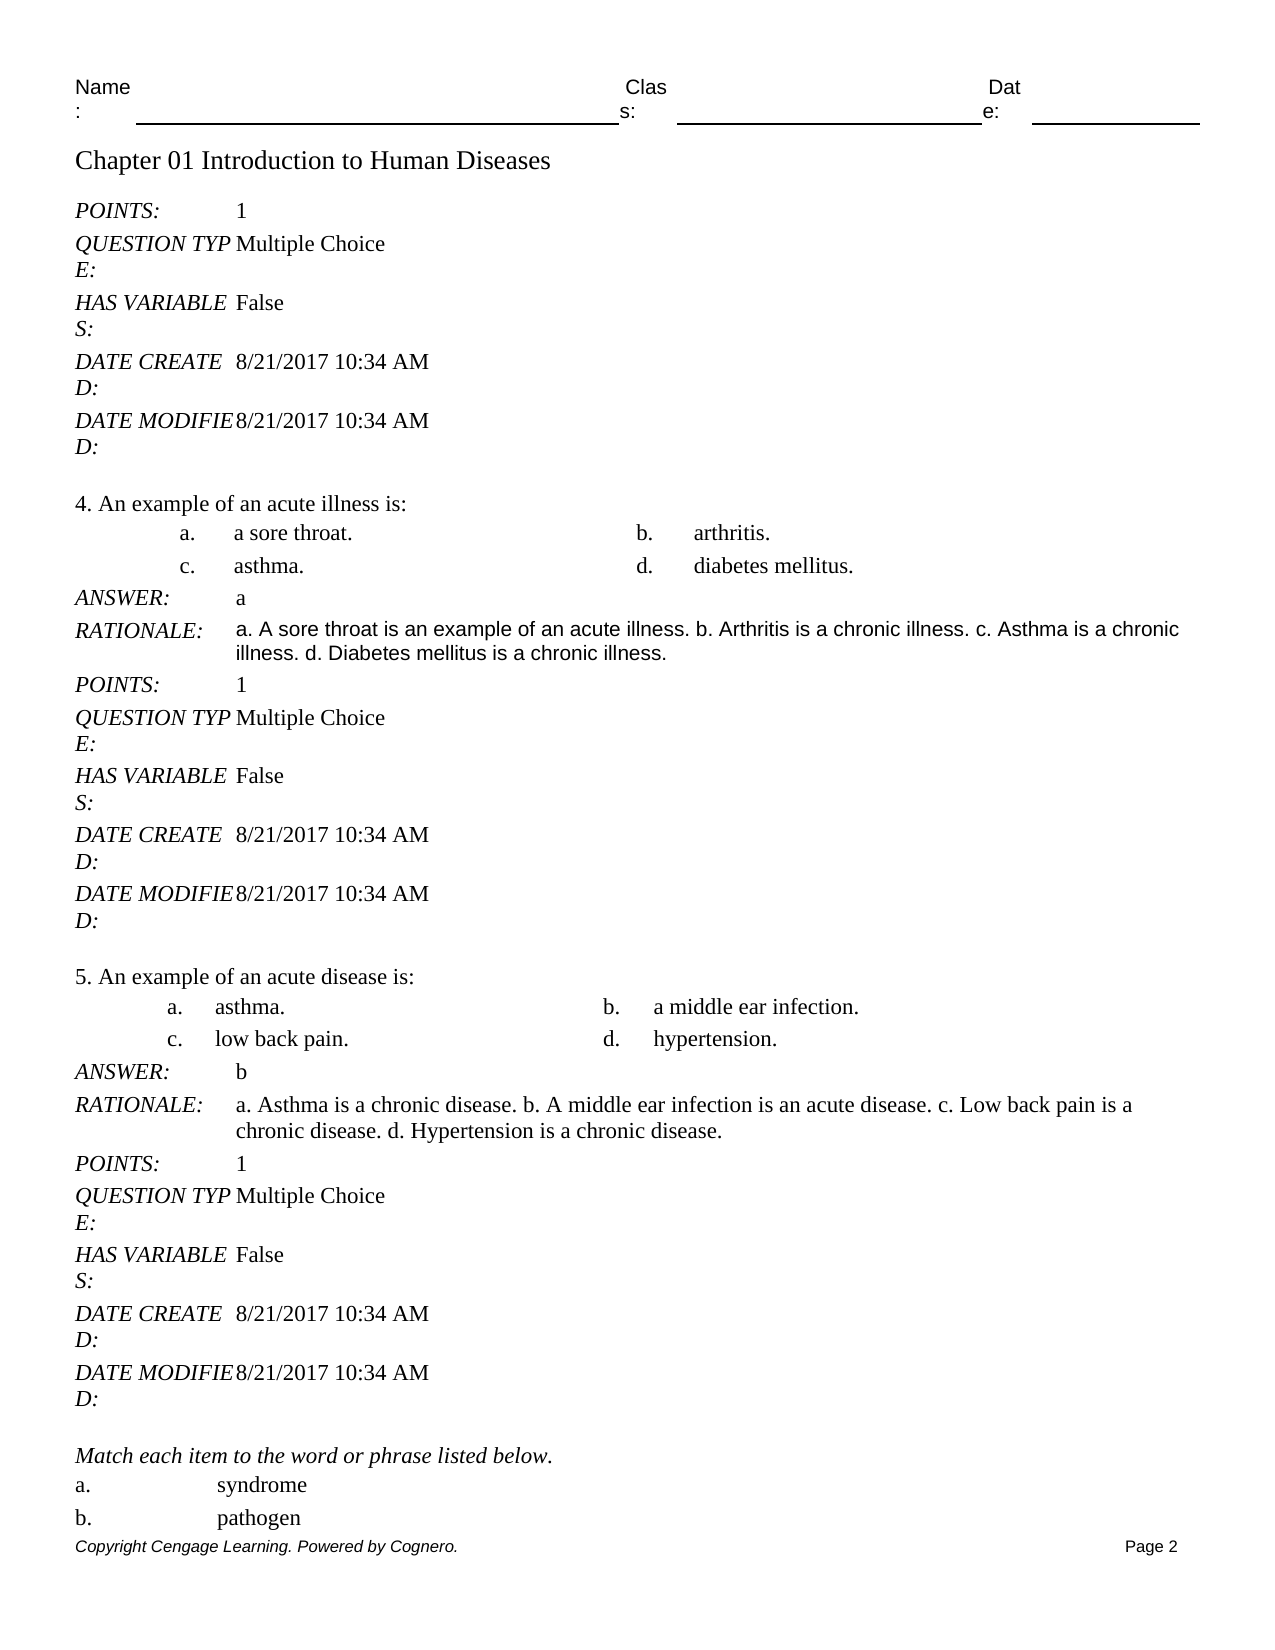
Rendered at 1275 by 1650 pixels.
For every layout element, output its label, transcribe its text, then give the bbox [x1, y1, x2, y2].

table_header 5. An example of an acute disease is: [75, 964, 1200, 1415]
table_header 4. An example of an acute illness is: [75, 490, 1200, 936]
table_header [75, 1442, 1200, 1534]
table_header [75, 194, 1200, 463]
